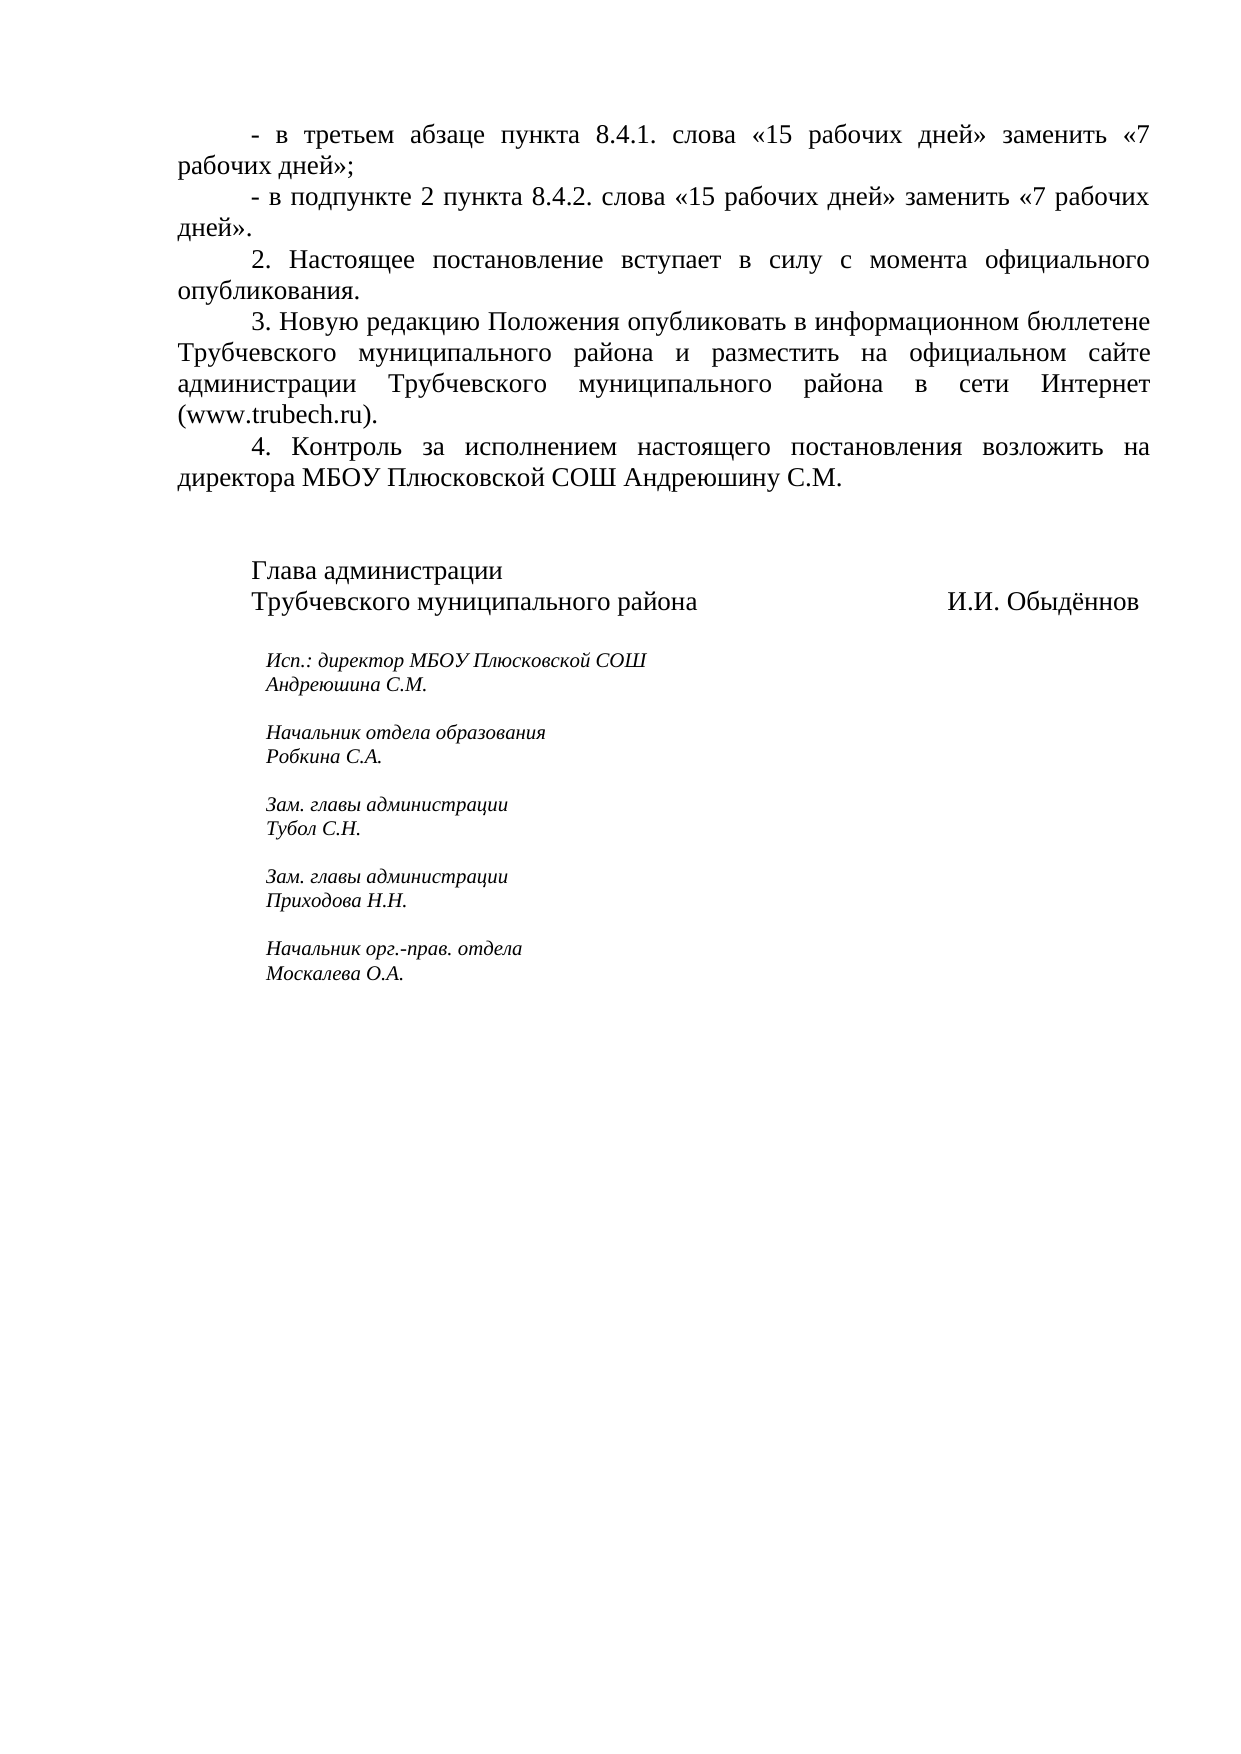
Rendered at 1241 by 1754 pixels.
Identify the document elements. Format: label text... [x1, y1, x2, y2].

list - в подпункте 2 пункта 8.4.2. слова «15 рабочих дней» заменить «7 рабочих дней». [177, 180, 1152, 243]
text Москалева О.А. [177, 960, 1152, 984]
text Глава администрации [177, 554, 1152, 585]
text Зам. главы администрации [177, 864, 1152, 888]
text Трубчевского муниципального района И.И. Обыдённов [177, 585, 1152, 616]
text Исп.: директор МБОУ Плюсковской СОШ [177, 648, 1152, 672]
text Зам. главы администрации [177, 792, 1152, 816]
text 2. Настоящее постановление вступает в силу с момента официального опубликования. [177, 243, 1152, 305]
text Приходова Н.Н. [177, 888, 1152, 912]
text 3. Новую редакцию Положения опубликовать в информационном бюллетене Трубчевского муниципального района и разместить на официальном сайте администрации Трубчевского муниципального района в сети Интернет (www.trubech.ru). [177, 305, 1152, 429]
text 4. Контроль за исполнением настоящего постановления возложить на директора МБОУ Плюсковской СОШ Андреюшину С.М. [177, 429, 1152, 492]
text Тубол С.Н. [177, 816, 1152, 840]
text Начальник орг.-прав. отдела [177, 936, 1152, 960]
text Начальник отдела образования [177, 720, 1152, 744]
list - в третьем абзаце пункта 8.4.1. слова «15 рабочих дней» заменить «7 рабочих дней»; [177, 118, 1152, 180]
text Робкина С.А. [177, 744, 1152, 768]
text Андреюшина С.М. [177, 672, 1152, 696]
